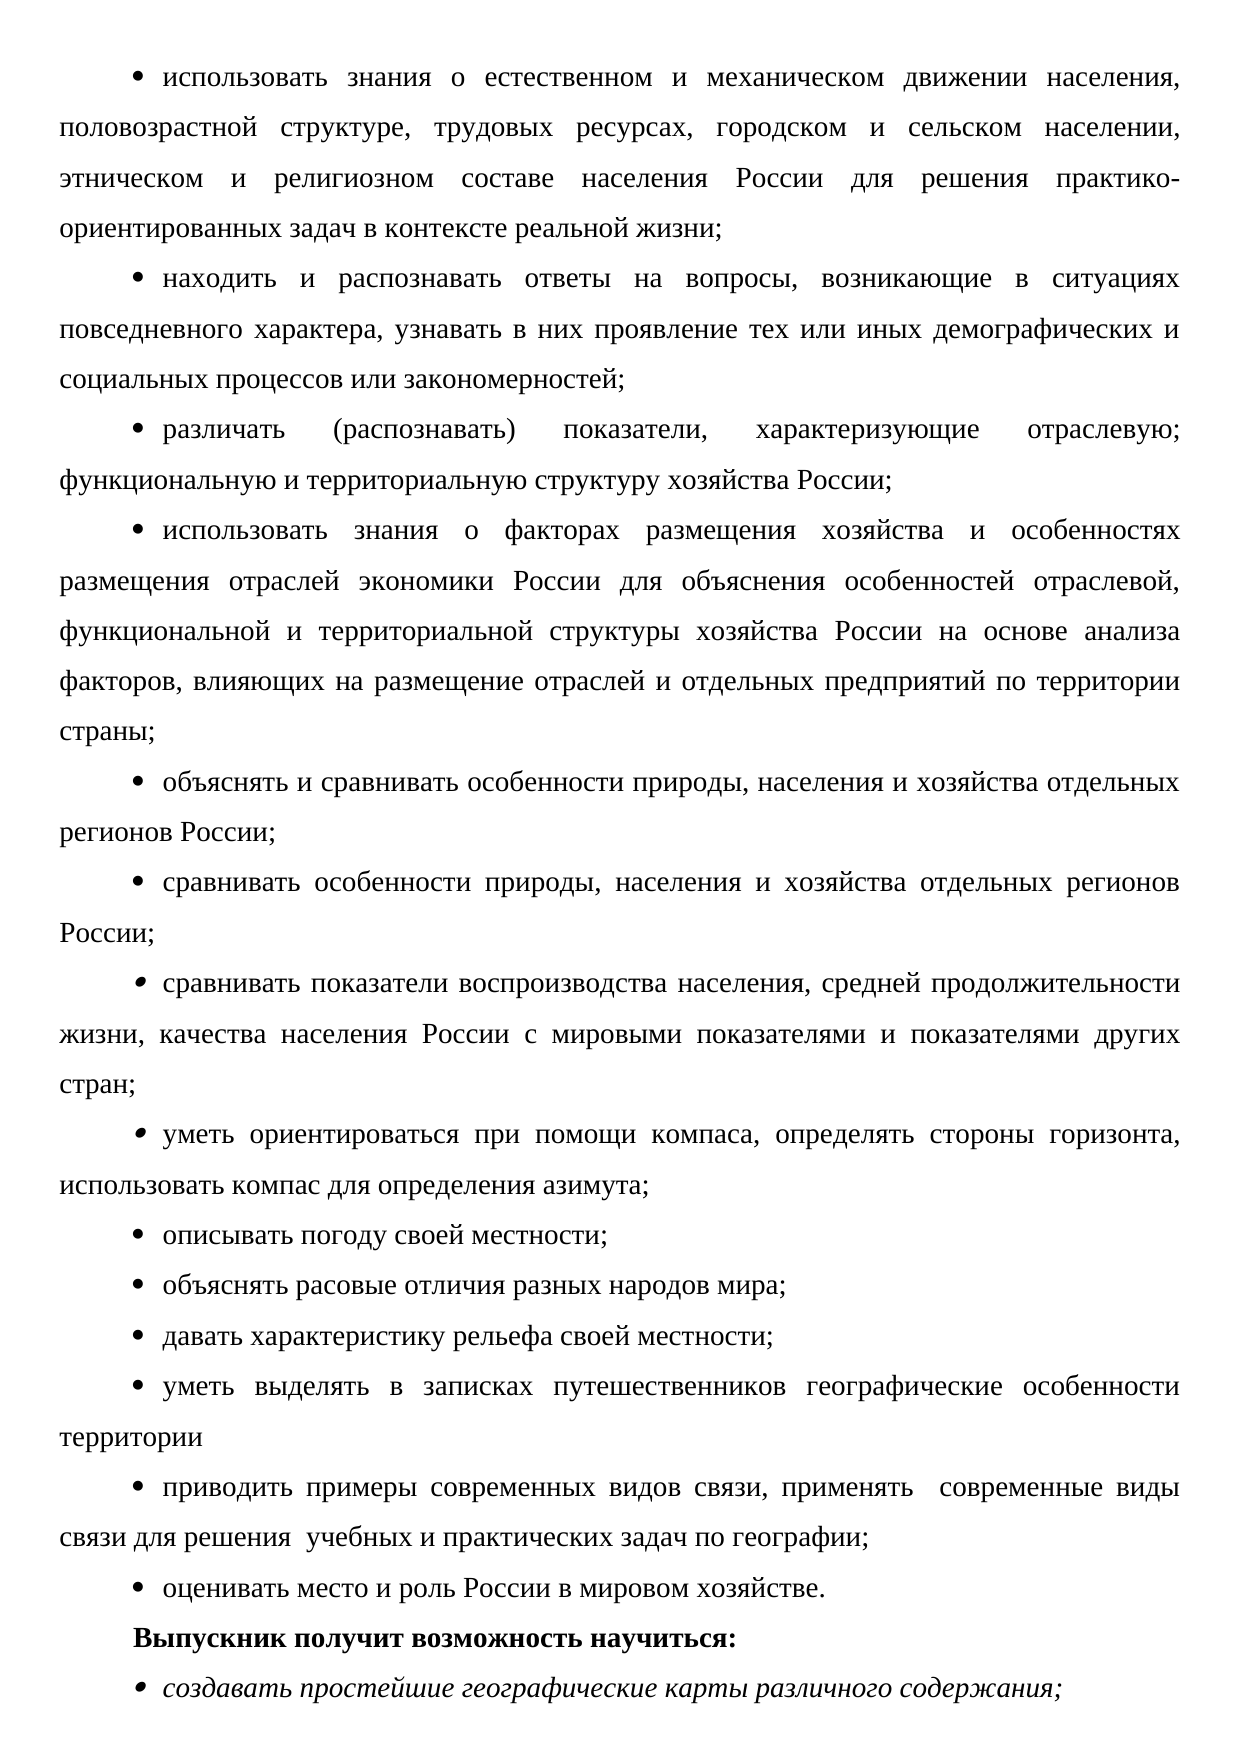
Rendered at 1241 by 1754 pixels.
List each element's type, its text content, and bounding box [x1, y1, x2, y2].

list различать (распознавать) показатели, характеризующие отраслевую; функциональную и территориальную структуру хозяйства России; [59, 411, 1181, 495]
list использовать знания о естественном и механическом движении населения, половозрастной структуре, трудовых ресурсах, городском и сельском населении, этническом и религиозном составе населения России для решения практико-ориентированных задач в контексте реальной жизни; [59, 59, 1181, 244]
list объяснять и сравнивать особенности природы, населения и хозяйства отдельных регионов России; [59, 764, 1181, 848]
list сравнивать особенности природы, населения и хозяйства отдельных регионов России; [59, 864, 1181, 948]
list давать характеристику рельефа своей местности; [59, 1318, 1181, 1352]
list уметь выделять в записках путешественников географические особенности территории [59, 1368, 1181, 1452]
list уметь ориентироваться при помощи компаса, определять стороны горизонта, использовать компас для определения азимута; [59, 1116, 1181, 1200]
list объяснять расовые отличия разных народов мира; [59, 1267, 1181, 1301]
list приводить примеры современных видов связи, применять современные виды связи для решения учебных и практических задач по географии; [59, 1469, 1181, 1553]
list сравнивать показатели воспроизводства населения, средней продолжительности жизни, качества населения России с мировыми показателями и показателями других стран; [59, 965, 1181, 1099]
text Выпускник получит возможность научиться: [59, 1620, 1181, 1654]
list использовать знания о факторах размещения хозяйства и особенностях размещения отраслей экономики России для объяснения особенностей отраслевой, функциональной и территориальной структуры хозяйства России на основе анализа факторов, влияющих на размещение отраслей и отдельных предприятий по территории страны; [59, 512, 1181, 747]
list создавать простейшие географические карты различного содержания; [59, 1671, 1181, 1704]
list оценивать место и роль России в мировом хозяйстве. [59, 1570, 1181, 1603]
list находить и распознавать ответы на вопросы, возникающие в ситуациях повседневного характера, узнавать в них проявление тех или иных демографических и социальных процессов или закономерностей; [59, 260, 1181, 395]
list описывать погоду своей местности; [59, 1217, 1181, 1251]
